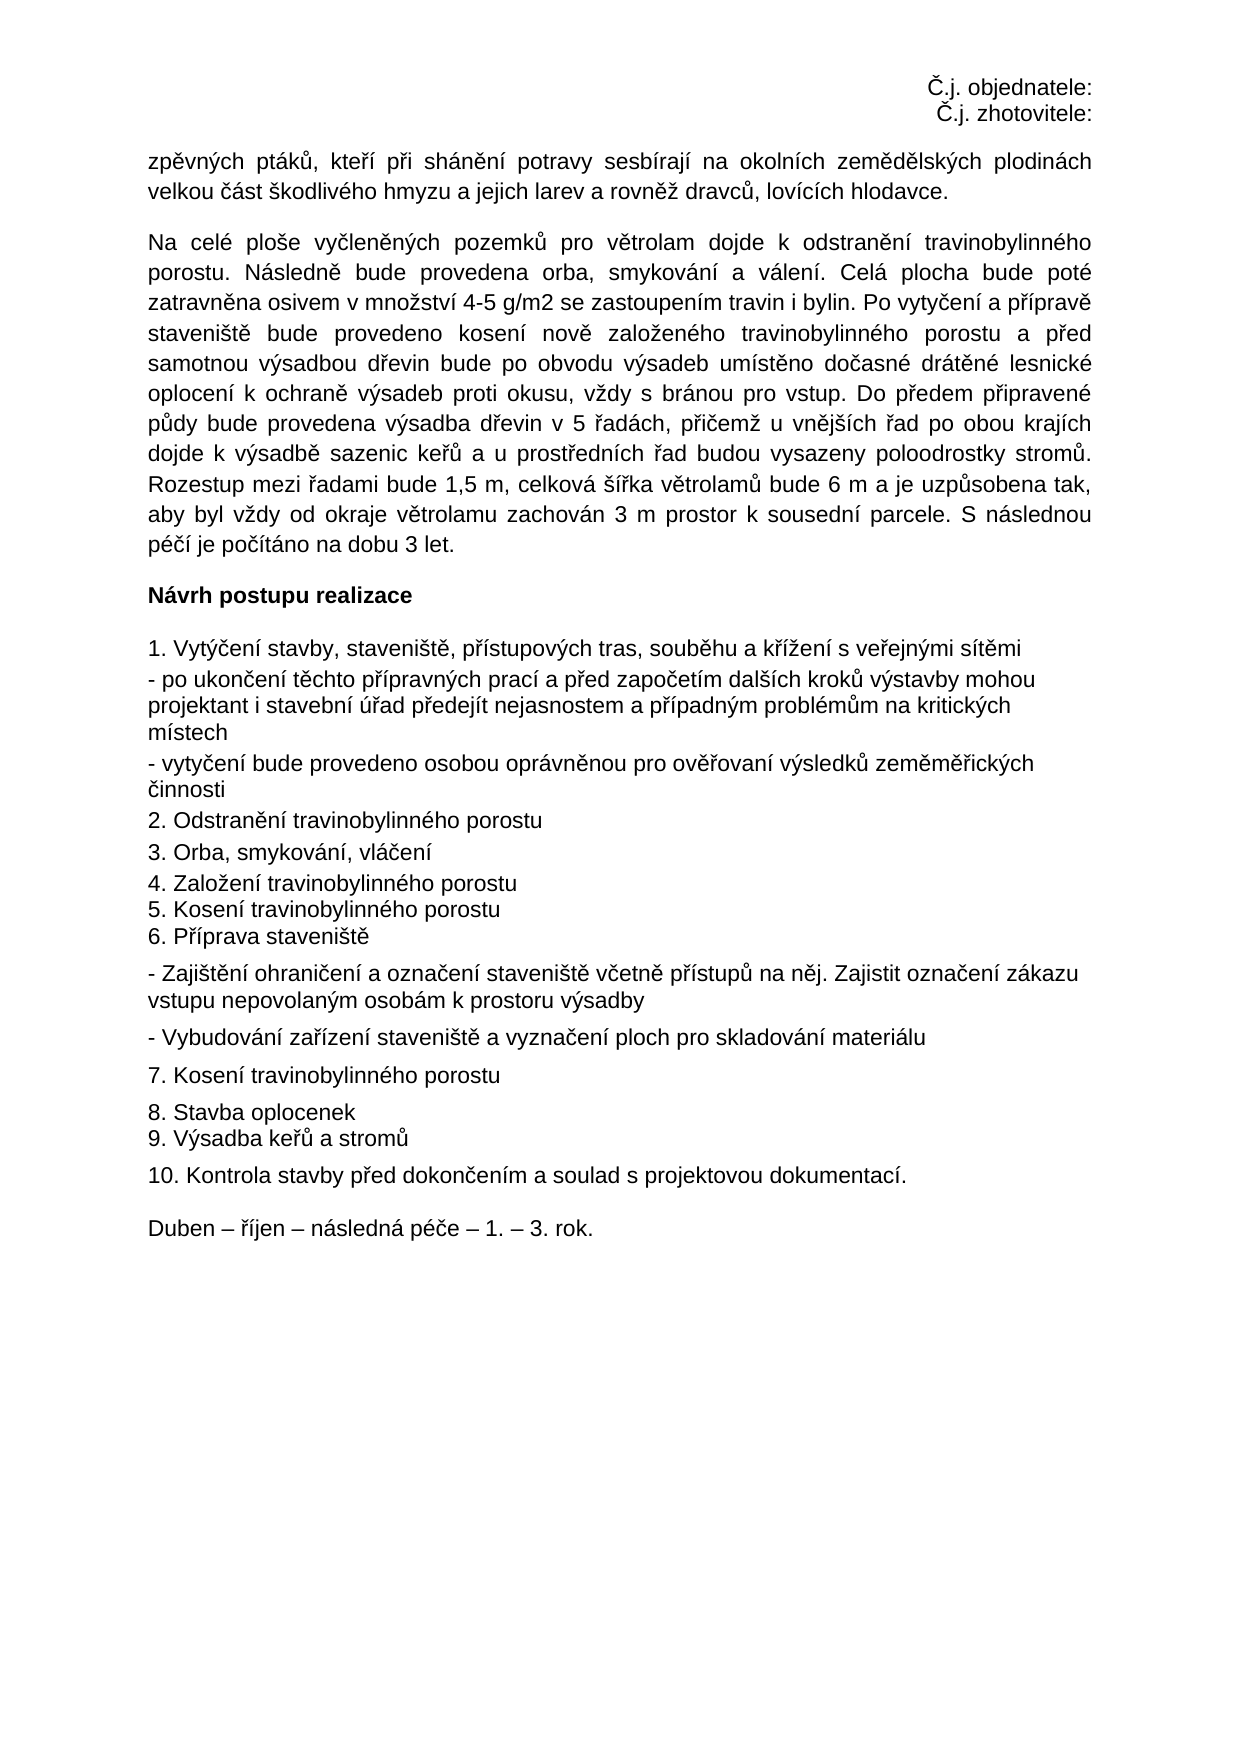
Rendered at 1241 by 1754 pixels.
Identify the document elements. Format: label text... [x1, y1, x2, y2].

text 3. Orba, smykování, vláčení [148, 839, 1093, 865]
text 7. Kosení travinobylinného porostu [148, 1062, 1093, 1088]
text 6. Příprava staveniště [148, 923, 1093, 949]
text - Vybudování zařízení staveniště a vyznačení ploch pro skladování materiálu [148, 1024, 1093, 1050]
text 2. Odstranění travinobylinného porostu [148, 807, 1093, 834]
text 5. Kosení travinobylinného porostu [148, 896, 1093, 923]
text 4. Založení travinobylinného porostu [148, 870, 1093, 896]
text - vytyčení bude provedeno osobou oprávněnou pro ověřovaní výsledků zeměměřických činnosti [148, 750, 1093, 803]
text - po ukončení těchto přípravných prací a před započetím dalších kroků výstavby mohou projektant i stavební úřad předejít nejasnostem a případným problémům na kritických místech [148, 666, 1093, 745]
text 10. Kontrola stavby před dokončením a soulad s projektovou dokumentací. [148, 1162, 1093, 1188]
text Duben – říjen – následná péče – 1. – 3. rok. [148, 1215, 1093, 1273]
text Na celé ploše vyčleněných pozemků pro větrolam dojde k odstranění travinobylinného porostu. Následně bude provedena orba, smykování a válení. Celá plocha bude poté zatravněna osivem v množství 4-5 g/m2 se zastoupením travin i bylin. Po vytyčení a přípravě staveniště bude provedeno kosení nově založeného travinobylinného porostu a před samotnou výsadbou dřevin bude po obvodu výsadeb umístěno dočasné drátěné lesnické oplocení k ochraně výsadeb proti okusu, vždy s bránou pro vstup. Do předem připravené půdy bude provedena výsadba dřevin v 5 řadách, přičemž u vnějších řad po obou krajích dojde k výsadbě sazenic keřů a u prostředních řad budou vysazeny poloodrostky stromů. Rozestup mezi řadami bude 1,5 m, celková šířka větrolamů bude 6 m a je uzpůsobena tak, aby byl vždy od okraje větrolamu zachován 3 m prostor k sousední parcele. S následnou péčí je počítáno na dobu 3 let. [148, 229, 1093, 557]
text 9. Výsadba keřů a stromů [148, 1125, 1093, 1152]
text 8. Stavba oplocenek [148, 1099, 1093, 1125]
text - Zajištění ohraničení a označení staveniště včetně přístupů na něj. Zajistit označení zákazu vstupu nepovolaným osobám k prostoru výsadby [148, 960, 1093, 1013]
text 1. Vytýčení stavby, staveniště, přístupových tras, souběhu a křížení s veřejnými sítěmi [148, 635, 1093, 661]
text Návrh postupu realizace [148, 582, 1093, 608]
